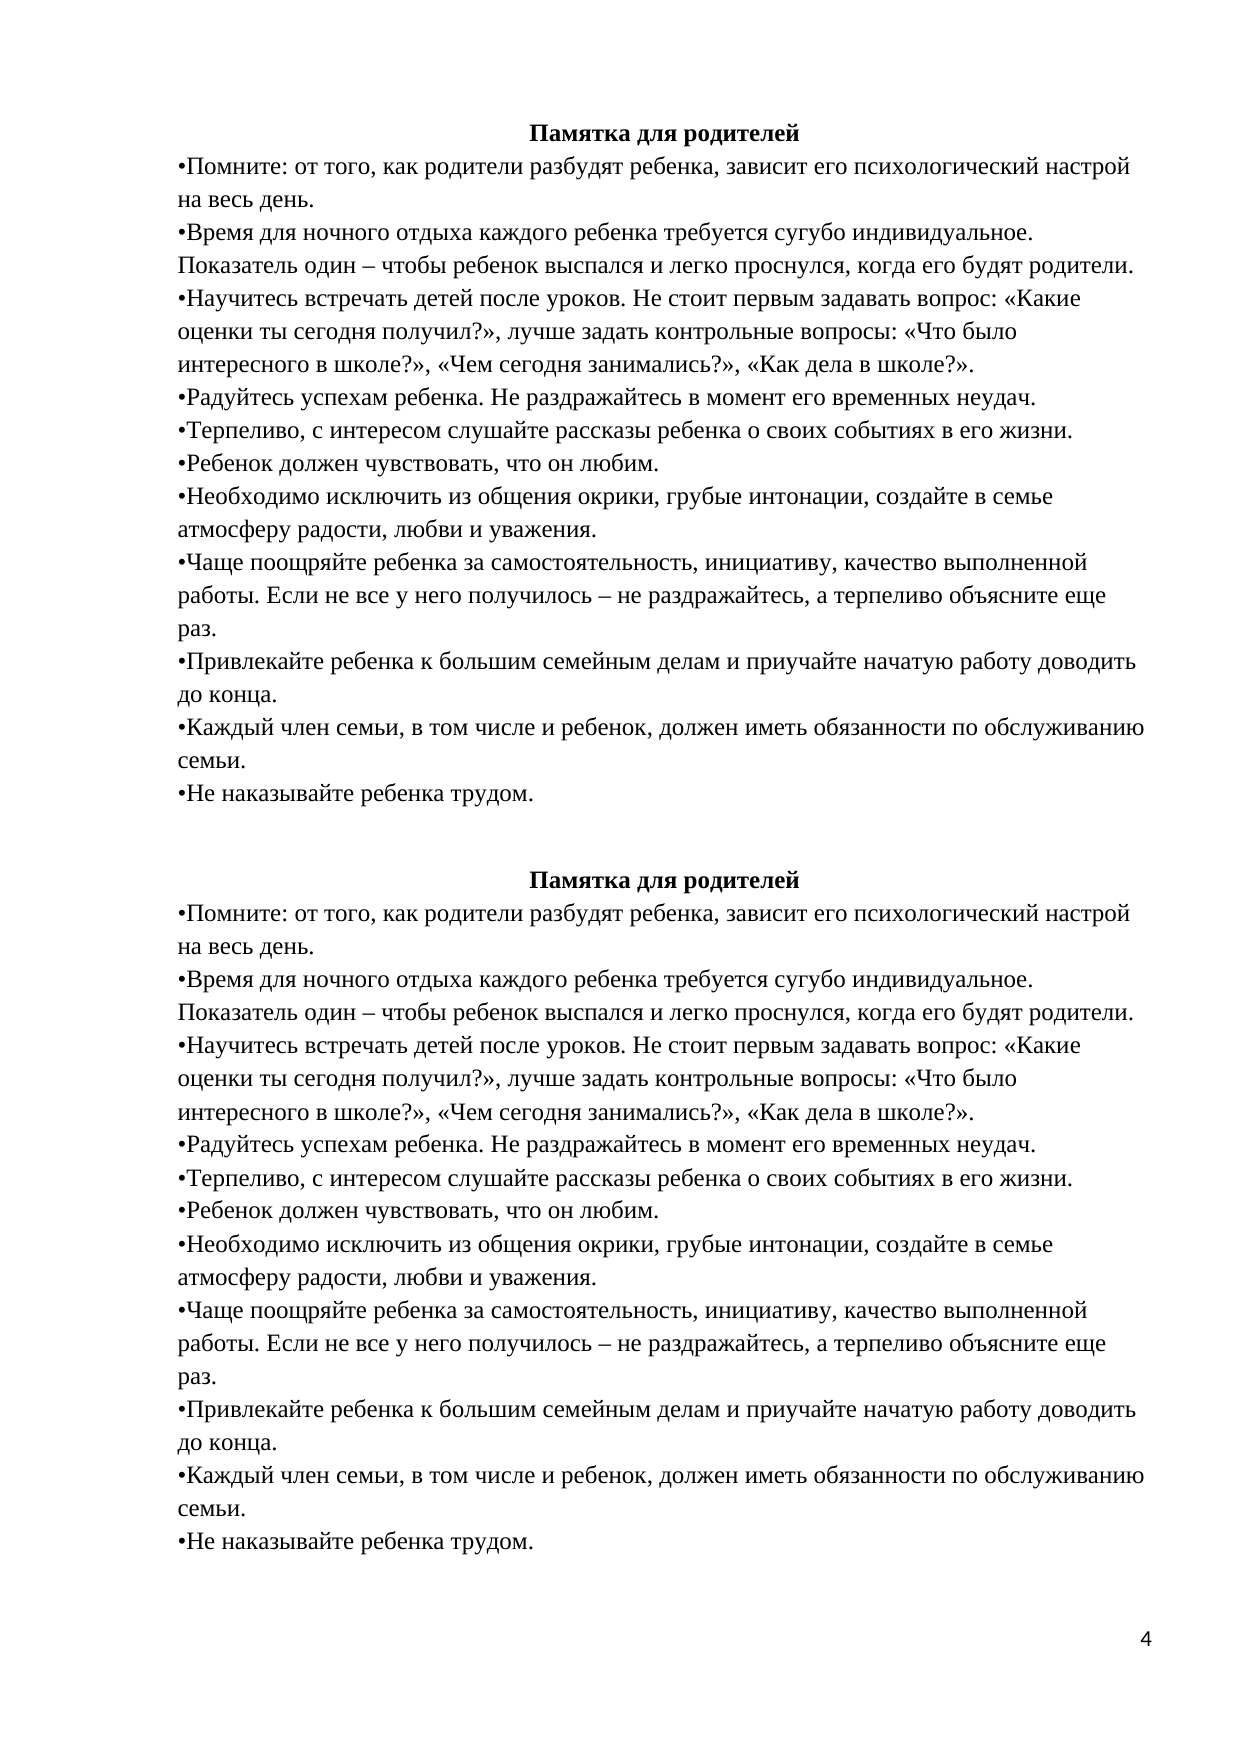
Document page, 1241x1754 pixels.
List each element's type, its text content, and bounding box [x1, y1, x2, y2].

text •Чаще поощряйте ребенка за самостоятельность, инициативу, качество выполненной работы. Если не все у него получилось – не раздражайтесь, а терпеливо объясните еще раз. [177, 547, 1152, 642]
text •Время для ночного отдыха каждого ребенка требуется сугубо индивидуальное. Показатель один – чтобы ребенок выспался и легко проснулся, когда его будят родители. [177, 964, 1152, 1026]
text •Радуйтесь успехам ребенка. Не раздражайтесь в момент его временных неудач. [177, 1129, 1152, 1158]
text •Каждый член семьи, в том числе и ребенок, должен иметь обязанности по обслуживанию семьи. [177, 712, 1152, 774]
text Памятка для родителей [177, 865, 1152, 894]
text •Научитесь встречать детей после уроков. Не стоит первым задавать вопрос: «Какие оценки ты сегодня получил?», лучше задать контрольные вопросы: «Что было интересного в школе?», «Чем сегодня занимались?», «Как дела в школе?». [177, 1031, 1152, 1125]
text •Время для ночного отдыха каждого ребенка требуется сугубо индивидуальное. Показатель один – чтобы ребенок выспался и легко проснулся, когда его будят родители. [177, 217, 1152, 279]
text •Ребенок должен чувствовать, что он любим. [177, 1196, 1152, 1224]
text •Привлекайте ребенка к большим семейным делам и приучайте начатую работу доводить до конца. [177, 646, 1152, 708]
text •Необходимо исключить из общения окрики, грубые интонации, создайте в семье атмосферу радости, любви и уважения. [177, 1229, 1152, 1290]
text •Не наказывайте ребенка трудом. [177, 778, 1152, 807]
text Памятка для родителей [177, 118, 1152, 147]
text •Помните: от того, как родители разбудят ребенка, зависит его психологический настрой на весь день. [177, 151, 1152, 213]
text •Привлекайте ребенка к большим семейным делам и приучайте начатую работу доводить до конца. [177, 1394, 1152, 1456]
text •Терпеливо, с интересом слушайте рассказы ребенка о своих событиях в его жизни. [177, 415, 1152, 444]
text •Каждый член семьи, в том числе и ребенок, должен иметь обязанности по обслуживанию семьи. [177, 1460, 1152, 1522]
text •Чаще поощряйте ребенка за самостоятельность, инициативу, качество выполненной работы. Если не все у него получилось – не раздражайтесь, а терпеливо объясните еще раз. [177, 1295, 1152, 1389]
text •Не наказывайте ребенка трудом. [177, 1526, 1152, 1554]
text •Терпеливо, с интересом слушайте рассказы ребенка о своих событиях в его жизни. [177, 1163, 1152, 1191]
text •Помните: от того, как родители разбудят ребенка, зависит его психологический настрой на весь день. [177, 898, 1152, 960]
text •Ребенок должен чувствовать, что он любим. [177, 448, 1152, 477]
text •Необходимо исключить из общения окрики, грубые интонации, создайте в семье атмосферу радости, любви и уважения. [177, 481, 1152, 543]
text •Радуйтесь успехам ребенка. Не раздражайтесь в момент его временных неудач. [177, 382, 1152, 411]
text •Научитесь встречать детей после уроков. Не стоит первым задавать вопрос: «Какие оценки ты сегодня получил?», лучше задать контрольные вопросы: «Что было интересного в школе?», «Чем сегодня занимались?», «Как дела в школе?». [177, 283, 1152, 378]
